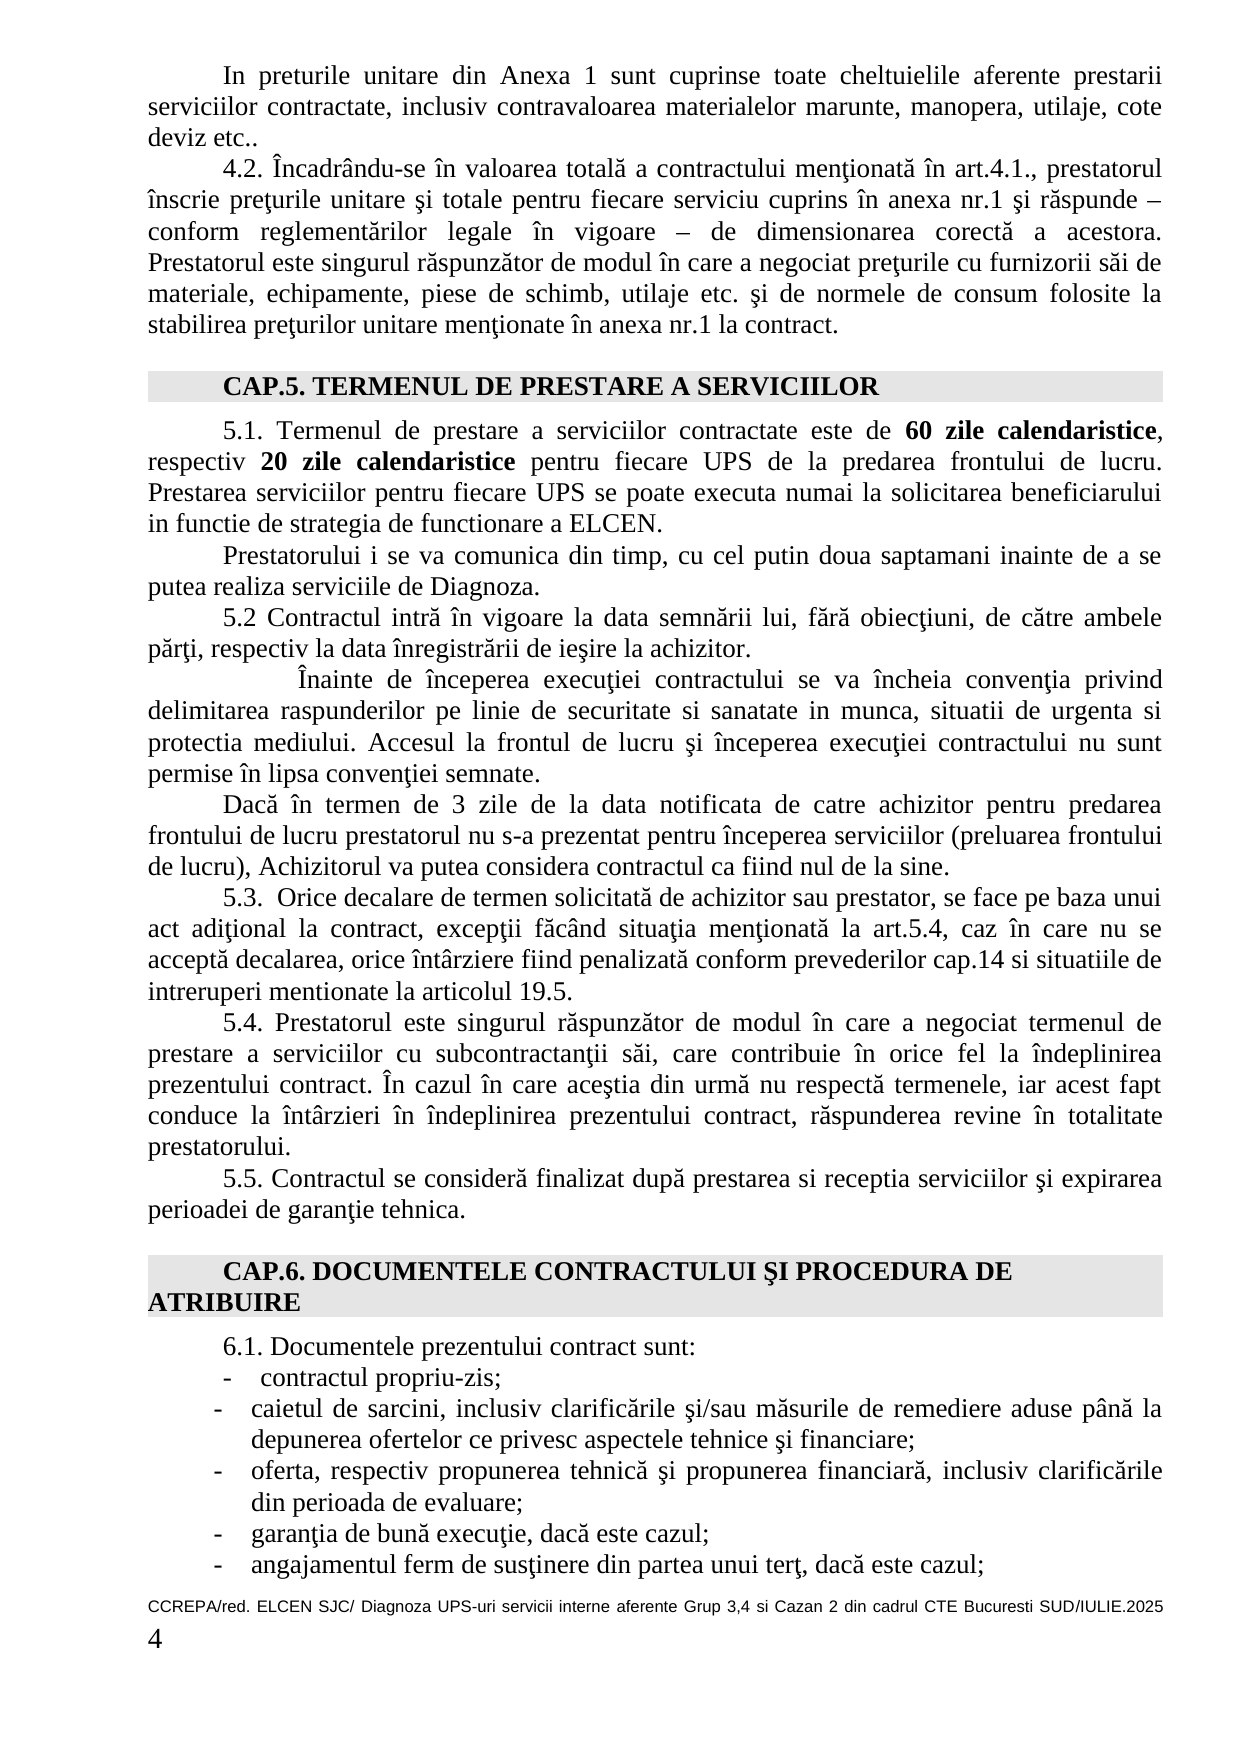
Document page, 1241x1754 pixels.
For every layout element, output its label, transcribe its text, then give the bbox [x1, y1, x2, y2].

text In preturile unitare din Anexa 1 sunt cuprinse toate cheltuielile aferente prestarii serviciilor contractate, inclusiv contravaloarea materialelor marunte, manopera, utilaje, cote deviz etc.. [148, 59, 1163, 152]
text 6.1. Documentele prezentului contract sunt: [148, 1330, 1163, 1361]
text 5.2 Contractul intră în vigoare la data semnării lui, fără obiecţiuni, de către ambele părţi, respectiv la data înregistrării de ieşire la achizitor. [148, 601, 1163, 663]
list angajamentul ferm de susţinere din partea unui terţ, dacă este cazul; [213, 1548, 1163, 1579]
text 5.5. Contractul se consideră finalizat după prestarea si receptia serviciilor şi expirarea perioadei de garanţie tehnica. [148, 1162, 1163, 1224]
text Prestatorului i se va comunica din timp, cu cel putin doua saptamani inainte de a se putea realiza serviciile de Diagnoza. [148, 539, 1163, 601]
text Dacă în termen de 3 zile de la data notificata de catre achizitor pentru predarea frontului de lucru prestatorul nu s-a prezentat pentru începerea serviciilor (preluarea frontului de lucru), Achizitorul va putea considera contractul ca fiind nul de la sine. [148, 788, 1163, 881]
list oferta, respectiv propunerea tehnică şi propunerea financiară, inclusiv clarificările din perioada de evaluare; [213, 1454, 1163, 1517]
text 5.4. Prestatorul este singurul răspunzător de modul în care a negociat termenul de prestare a serviciilor cu subcontractanţii săi, care contribuie în orice fel la îndeplinirea prezentului contract. În cazul în care aceştia din urmă nu respectă termenele, iar acest fapt conduce la întârzieri în îndeplinirea prezentului contract, răspunderea revine în totalitate prestatorului. [148, 1006, 1163, 1162]
text 5.3. Orice decalare de termen solicitată de achizitor sau prestator, se face pe baza unui act adiţional la contract, excepţii făcând situaţia menţionată la art.5.4, caz în care nu se acceptă decalarea, orice întârziere fiind penalizată conform prevederilor cap.14 si situatiile de intreruperi mentionate la articolul 19.5. [148, 881, 1163, 1006]
list garanţia de bună execuţie, dacă este cazul; [213, 1517, 1163, 1548]
list caietul de sarcini, inclusiv clarificările şi/sau măsurile de remediere aduse până la depunerea ofertelor ce privesc aspectele tehnice şi financiare; [213, 1392, 1163, 1454]
text Înainte de începerea execuţiei contractului se va încheia convenţia privind delimitarea raspunderilor pe linie de securitate si sanatate in munca, situatii de urgenta si protectia mediului. Accesul la frontul de lucru şi începerea execuţiei contractului nu sunt permise în lipsa convenţiei semnate. [148, 663, 1163, 788]
subtitle CAP.6. DOCUMENTELE CONTRACTULUI ŞI PROCEDURA DE ATRIBUIRE [148, 1255, 1163, 1317]
list contractul propriu-zis; [223, 1361, 1163, 1392]
text 4.2. Încadrându-se în valoarea totală a contractului menţionată în art.4.1., prestatorul înscrie preţurile unitare şi totale pentru fiecare serviciu cuprins în anexa nr.1 şi răspunde – conform reglementărilor legale în vigoare – de dimensionarea corectă a acestora. Prestatorul este singurul răspunzător de modul în care a negociat preţurile cu furnizorii săi de materiale, echipamente, piese de schimb, utilaje etc. şi de normele de consum folosite la stabilirea preţurilor unitare menţionate în anexa nr.1 la contract. [148, 152, 1163, 339]
subtitle CAP.5. TERMENUL DE PRESTARE A SERVICIILOR [148, 371, 1163, 402]
text 5.1. Termenul de prestare a serviciilor contractate este de 60 zile calendaristice, respectiv 20 zile calendaristice pentru fiecare UPS de la predarea frontului de lucru. Prestarea serviciilor pentru fiecare UPS se poate executa numai la solicitarea beneficiarului in functie de strategia de functionare a ELCEN. [148, 414, 1163, 539]
